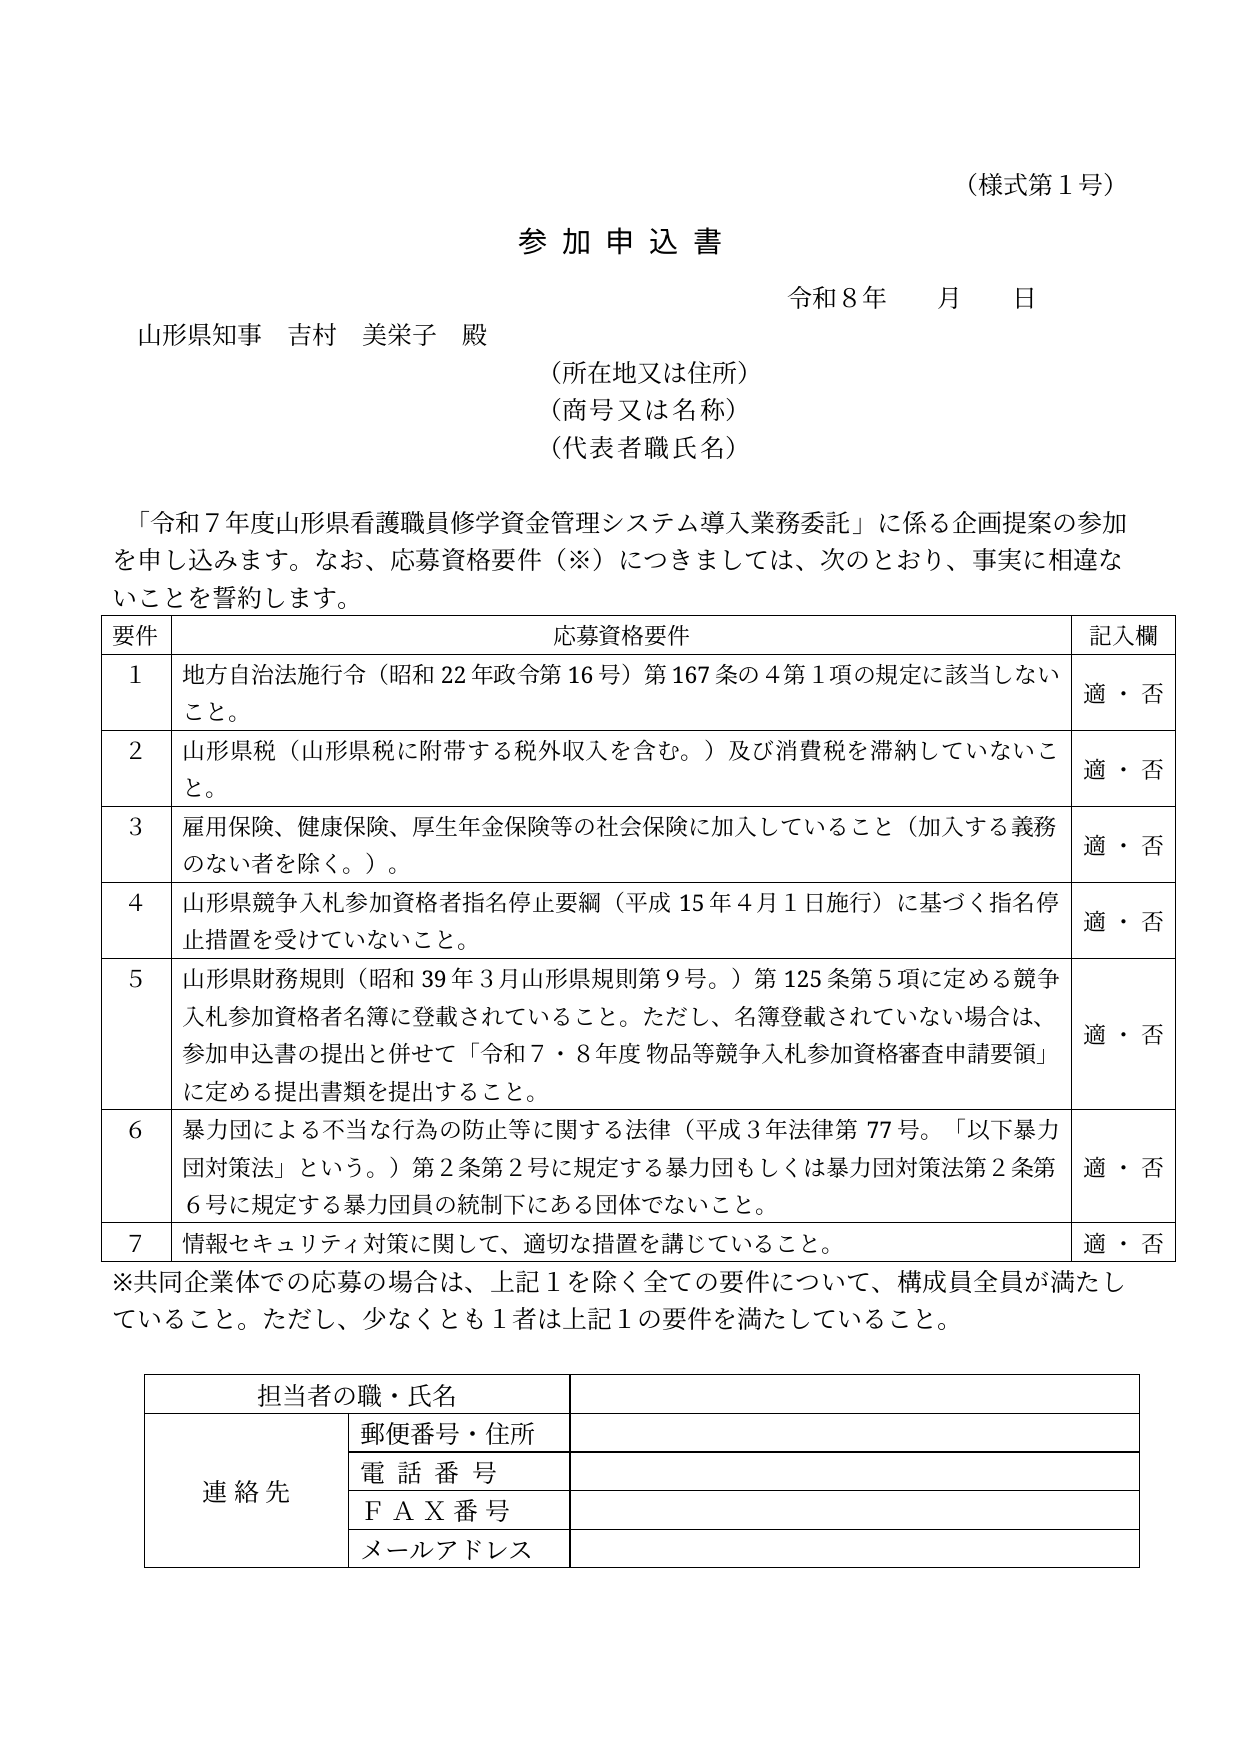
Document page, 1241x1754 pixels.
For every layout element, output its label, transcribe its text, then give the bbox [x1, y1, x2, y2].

table_cell 適 ・ 否 [1072, 959, 1175, 1109]
table_cell 連 絡 先 [145, 1414, 348, 1567]
table_cell 適 ・ 否 [1072, 883, 1175, 958]
text 「令和７年度山形県看護職員修学資金管理システム導入業務委託」に係る企画提案の参加を申し込みます。なお、応募資格要件（※）につきましては、次のとおり、事実に相違ないことを誓約します。 [112, 502, 1128, 615]
text 山形県知事 吉村 美栄子 殿 [112, 315, 1128, 352]
table_cell [571, 1491, 1139, 1528]
text （商号又は名称） [112, 390, 1128, 427]
table_cell 電話番号 [349, 1453, 569, 1490]
table_cell ３ [102, 807, 171, 882]
table_header 応募資格要件 [172, 616, 1071, 653]
table_cell 適 ・ 否 [1072, 655, 1175, 729]
table_cell 山形県財務規則（昭和39年３月山形県規則第９号。）第125条第５項に定める競争入札参加資格者名簿に登載されていること。ただし、名簿登載されていない場合は、参加申込書の提出と併せて「令和７・８年度 物品等競争入札参加資格審査申請要領」に定める提出書類を提出すること。 [172, 959, 1071, 1109]
table_cell 適 ・ 否 [1072, 731, 1175, 806]
text （様式第１号） [112, 165, 1128, 202]
table_cell 適 ・ 否 [1072, 807, 1175, 882]
table_cell 山形県競争入札参加資格者指名停止要綱（平成15年４月１日施行）に基づく指名停止措置を受けていないこと。 [172, 883, 1071, 958]
table_cell ６ [102, 1110, 171, 1222]
table_cell ２ [102, 731, 171, 806]
table_header 要件 [102, 616, 171, 653]
table_cell [571, 1453, 1139, 1490]
text 参加申込書 [112, 202, 1128, 277]
text 令和８年 月 日 [112, 277, 1128, 315]
table_cell 雇用保険、健康保険、厚生年金保険等の社会保険に加入していること（加入する義務のない者を除く。）。 [172, 807, 1071, 882]
table_cell 山形県税（山形県税に附帯する税外収入を含む。）及び消費税を滞納していないこと。 [172, 731, 1071, 806]
table_cell メールアドレス [349, 1530, 569, 1567]
table_cell 適 ・ 否 [1072, 1223, 1175, 1261]
table_cell [571, 1530, 1139, 1567]
table_cell ７ [102, 1223, 171, 1261]
table_cell 適 ・ 否 [1072, 1110, 1175, 1222]
table_header 担当者の職・氏名 [145, 1375, 569, 1413]
table_cell 暴力団による不当な行為の防止等に関する法律（平成３年法律第77号。「以下暴力団対策法」という。）第２条第２号に規定する暴力団もしくは暴力団対策法第２条第６号に規定する暴力団員の統制下にある団体でないこと。 [172, 1110, 1071, 1222]
table_cell １ [102, 655, 171, 729]
table_cell 情報セキュリティ対策に関して、適切な措置を講じていること。 [172, 1223, 1071, 1261]
text （所在地又は住所） [112, 352, 1128, 390]
table_cell [571, 1414, 1139, 1451]
text ※共同企業体での応募の場合は、上記１を除く全ての要件について、構成員全員が満たしていること。ただし、少なくとも１者は上記１の要件を満たしていること。 [112, 1262, 1128, 1337]
table_header 記入欄 [1072, 616, 1175, 653]
table_cell ４ [102, 883, 171, 958]
text （代表者職氏名） [112, 427, 1128, 465]
table_cell ＦＡＸ番号 [349, 1491, 569, 1528]
table_header [571, 1375, 1139, 1413]
table_cell 地方自治法施行令（昭和22年政令第16号）第167条の４第１項の規定に該当しないこと。 [172, 655, 1071, 729]
table_cell 郵便番号・住所 [349, 1414, 569, 1451]
table_cell ５ [102, 959, 171, 1109]
